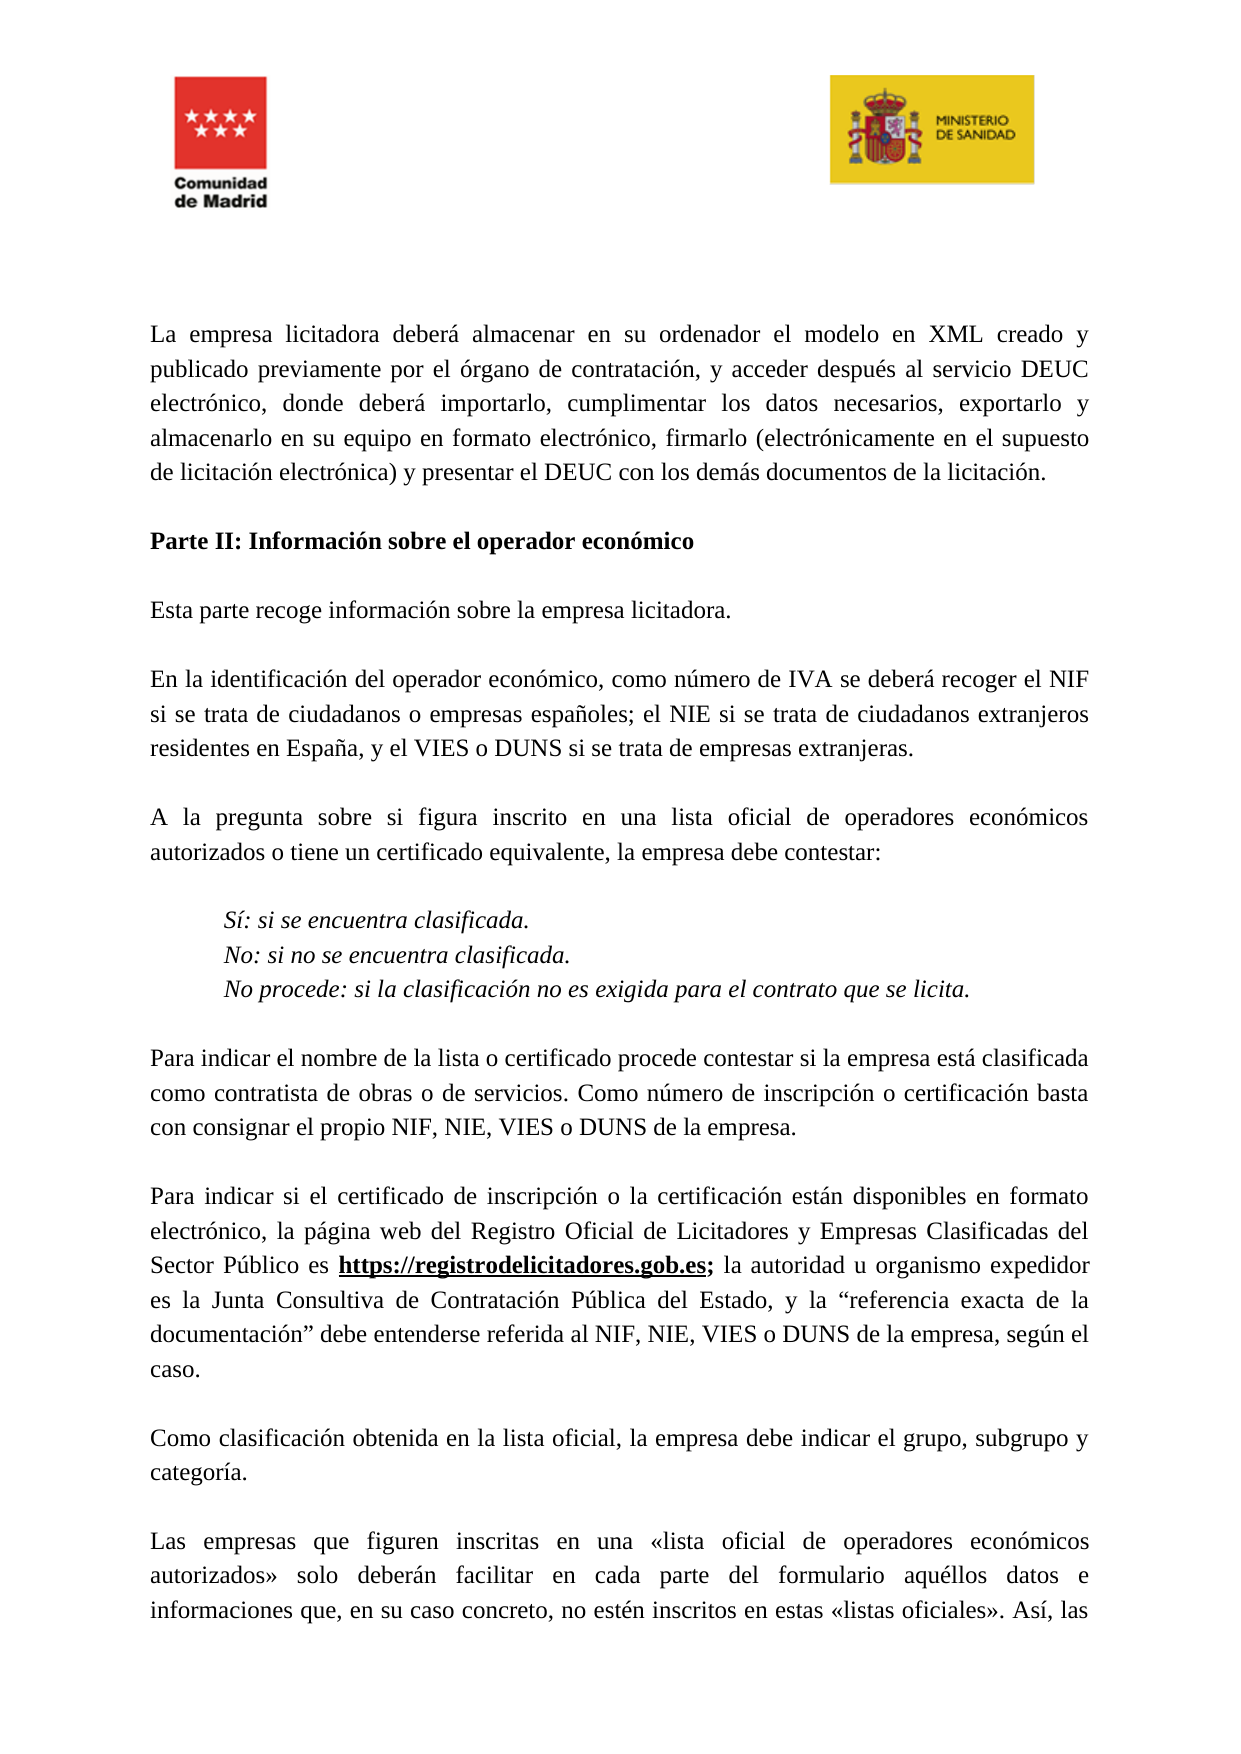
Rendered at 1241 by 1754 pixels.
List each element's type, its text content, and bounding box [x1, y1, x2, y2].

text Parte II: Información sobre el operador económico [150, 526, 1090, 555]
text Esta parte recoge información sobre la empresa licitadora. [150, 595, 1090, 624]
text No: si no se encuentra clasificada. [150, 940, 1090, 969]
text Para indicar el nombre de la lista o certificado procede contestar si la empresa está clasificada como contratista de obras o de servicios. Como número de inscripción o certificación basta con consignar el propio NIF, NIE, VIES o DUNS de la empresa. [150, 1043, 1090, 1141]
picture [170, 75, 271, 210]
text Para indicar si el certificado de inscripción o la certificación están disponibles en formato electrónico, la página web del Registro Oficial de Licitadores y Empresas Clasificadas del Sector Público es https://registrodelicitadores.gob.es; la autoridad u organismo expedidor es la Junta Consultiva de Contratación Pública del Estado, y la “referencia exacta de la documentación” debe entenderse referida al NIF, NIE, VIES o DUNS de la empresa, según el caso. [150, 1181, 1090, 1382]
picture [829, 75, 1036, 186]
text Sí: si se encuentra clasificada. [150, 906, 1090, 934]
text No procede: si la clasificación no es exigida para el contrato que se licita. [150, 974, 1090, 1003]
text A la pregunta sobre si figura inscrito en una lista oficial de operadores económicos autorizados o tiene un certificado equivalente, la empresa debe contestar: [150, 802, 1090, 865]
text En la identificación del operador económico, como número de IVA se deberá recoger el NIF si se trata de ciudadanos o empresas españoles; el NIE si se trata de ciudadanos extranjeros residentes en España, y el VIES o DUNS si se trata de empresas extranjeras. [150, 664, 1090, 762]
text Como clasificación obtenida en la lista oficial, la empresa debe indicar el grupo, subgrupo y categoría. [150, 1423, 1090, 1486]
text La empresa licitadora deberá almacenar en su ordenador el modelo en XML creado y publicado previamente por el órgano de contratación, y acceder después al servicio DEUC electrónico, donde deberá importarlo, cumplimentar los datos necesarios, exportarlo y almacenarlo en su equipo en formato electrónico, firmarlo (electrónicamente en el supuesto de licitación electrónica) y presentar el DEUC con los demás documentos de la licitación. [150, 319, 1090, 486]
